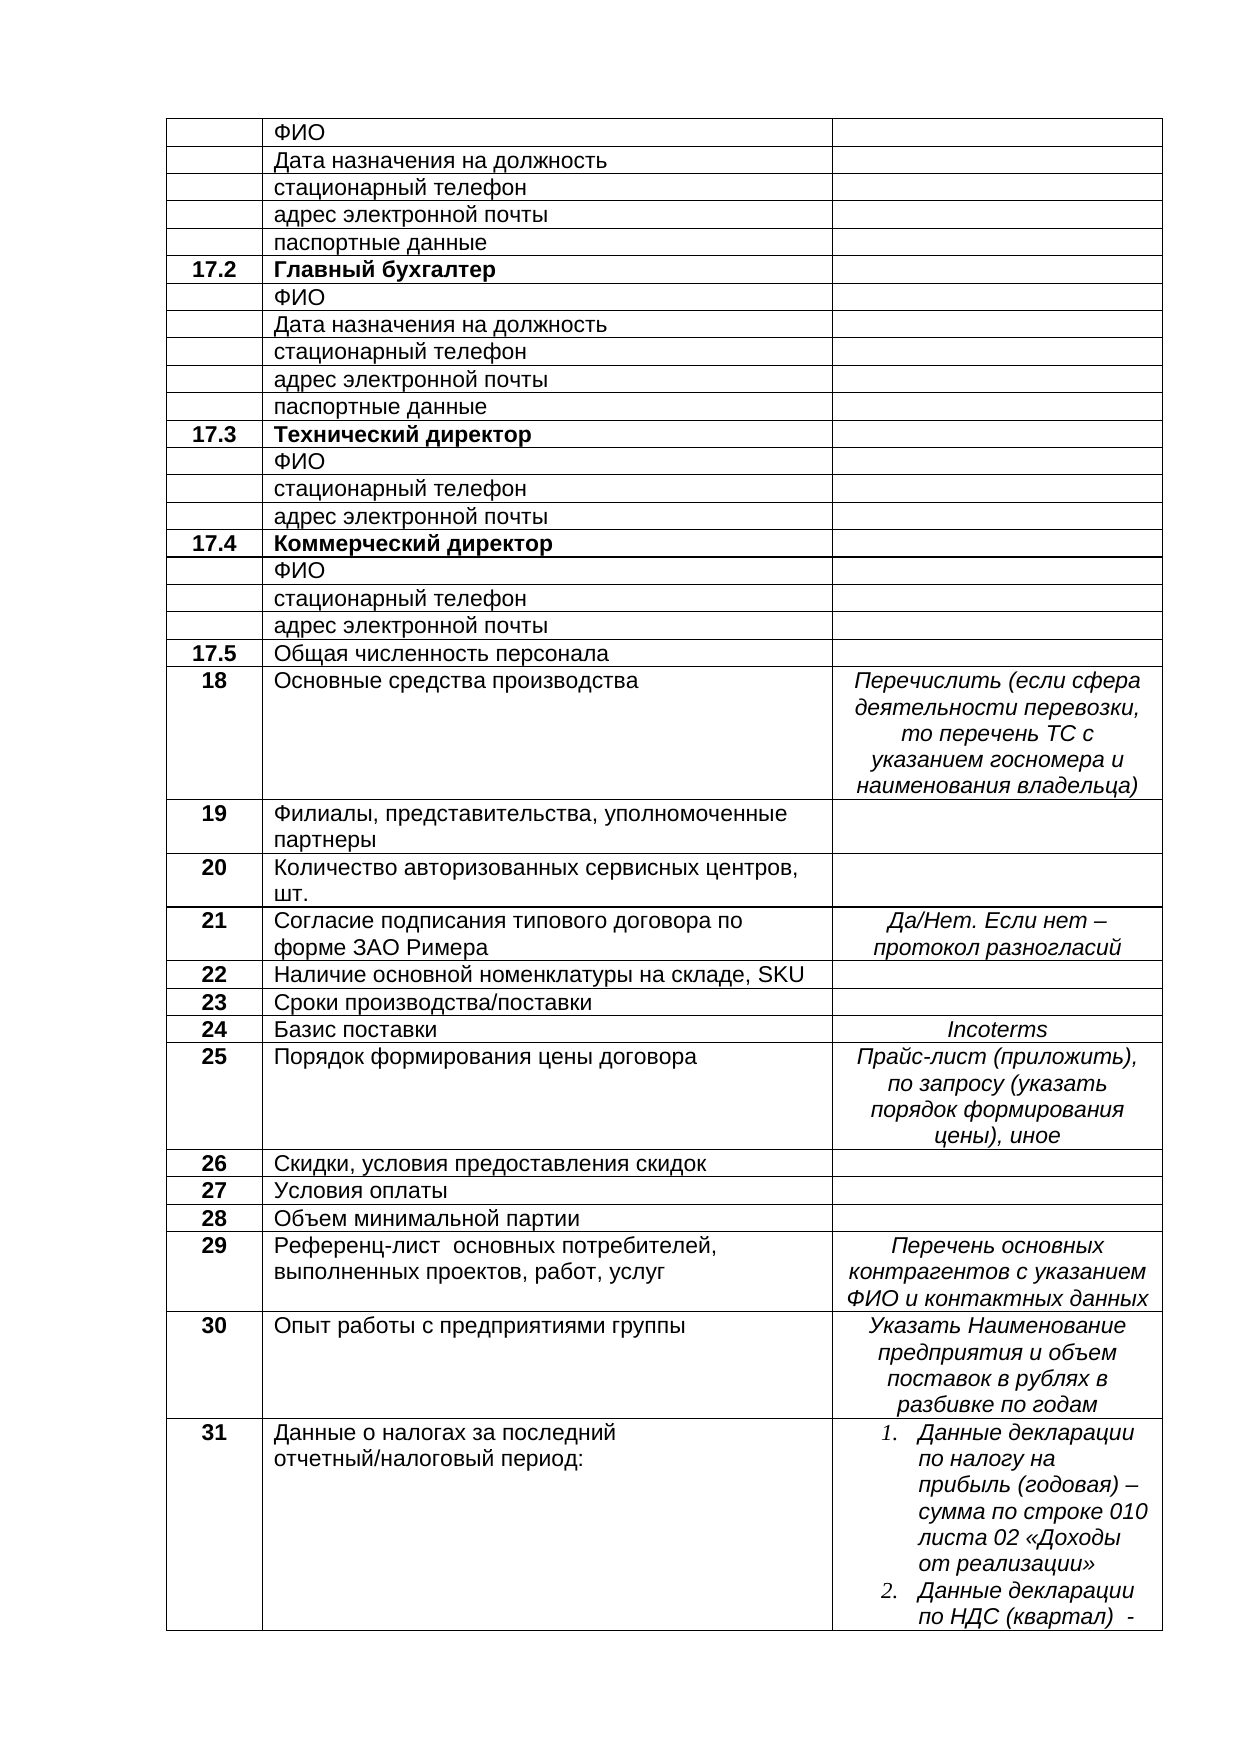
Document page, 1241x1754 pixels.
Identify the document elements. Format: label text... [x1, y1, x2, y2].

table_cell [167, 119, 262, 146]
table_cell [833, 989, 1162, 1015]
table_cell Базис поставки [263, 1016, 832, 1042]
table_cell [833, 585, 1162, 611]
table_cell [833, 119, 1162, 146]
table_cell Дата назначения на должность [263, 147, 832, 173]
table_cell Перечислить (если сфера деятельности перевозки, то перечень ТС с указанием госномера и наименования владельца) [833, 667, 1162, 799]
table_cell 25 [167, 1043, 262, 1149]
table_cell ФИО [263, 284, 832, 310]
table_cell адрес электронной почты [263, 503, 832, 529]
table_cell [263, 1419, 832, 1629]
table_cell 22 [167, 961, 262, 987]
table_cell стационарный телефон [263, 585, 832, 611]
table_cell адрес электронной почты [263, 201, 832, 228]
table_cell [167, 338, 262, 365]
table_cell [833, 256, 1162, 282]
table_cell Согласие подписания типового договора по форме ЗАО Римера [263, 908, 832, 960]
table_cell Условия оплаты [263, 1177, 832, 1203]
table_cell Порядок формирования цены договора [263, 1043, 832, 1149]
table_cell стационарный телефон [263, 338, 832, 365]
table_cell Опыт работы с предприятиями группы [263, 1312, 832, 1417]
table_cell [167, 475, 262, 502]
table_cell [833, 174, 1162, 200]
table_cell ФИО [263, 558, 832, 584]
table_cell Количество авторизованных сервисных центров, шт. [263, 854, 832, 906]
table_cell паспортные данные [263, 393, 832, 419]
table_cell 20 [167, 854, 262, 906]
table_cell [833, 558, 1162, 584]
table_cell [167, 174, 262, 200]
table_cell [833, 448, 1162, 474]
table_cell Указать Наименование предприятия и объем поставок в рублях в разбивке по годам [833, 1312, 1162, 1417]
table_cell Коммерческий директор [263, 530, 832, 556]
table_cell [167, 201, 262, 228]
table_cell [833, 201, 1162, 228]
table_cell стационарный телефон [263, 475, 832, 502]
table_cell [167, 311, 262, 337]
table_cell 27 [167, 1177, 262, 1203]
table_cell [167, 393, 262, 419]
table_cell [833, 612, 1162, 639]
table_cell [833, 338, 1162, 365]
table_cell 28 [167, 1205, 262, 1231]
table_cell [833, 229, 1162, 255]
table_cell [833, 284, 1162, 310]
table_cell [833, 475, 1162, 502]
table_cell Да/Нет. Если нет – протокол разногласий [833, 908, 1162, 960]
table_cell Основные средства производства [263, 667, 832, 799]
table_cell Скидки, условия предоставления скидок [263, 1150, 832, 1176]
table_cell [833, 961, 1162, 987]
table_cell адрес электронной почты [263, 612, 832, 639]
table_cell [833, 393, 1162, 419]
table_cell Перечень основных контрагентов с указанием ФИО и контактных данных [833, 1232, 1162, 1311]
table_cell Общая численность персонала [263, 640, 832, 666]
table_cell [167, 612, 262, 639]
table_cell адрес электронной почты [263, 366, 832, 392]
table_cell 26 [167, 1150, 262, 1176]
table_cell 21 [167, 908, 262, 960]
table_cell [167, 229, 262, 255]
table_cell стационарный телефон [263, 174, 832, 200]
table_cell [167, 503, 262, 529]
table_cell 23 [167, 989, 262, 1015]
table_cell Технический директор [263, 421, 832, 447]
table_cell Объем минимальной партии [263, 1205, 832, 1231]
table_cell 17.4 [167, 530, 262, 556]
table_cell [833, 311, 1162, 337]
table_cell 17.3 [167, 421, 262, 447]
table_cell [833, 1177, 1162, 1203]
table_cell 17.5 [167, 640, 262, 666]
table_cell Сроки производства/поставки [263, 989, 832, 1015]
table_cell [167, 558, 262, 584]
table_cell ФИО [263, 448, 832, 474]
table_cell [833, 1150, 1162, 1176]
table_cell [833, 1205, 1162, 1231]
table_cell паспортные данные [263, 229, 832, 255]
table_cell [833, 640, 1162, 666]
table_cell [833, 366, 1162, 392]
table_cell [833, 503, 1162, 529]
table_cell Филиалы, представительства, уполномоченные партнеры [263, 800, 832, 853]
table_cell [833, 1419, 1162, 1629]
table_cell 18 [167, 667, 262, 799]
table_cell Прайс-лист (приложить), по запросу (указать порядок формирования цены), иное [833, 1043, 1162, 1149]
table_cell [167, 448, 262, 474]
table_cell 24 [167, 1016, 262, 1042]
table_cell [833, 530, 1162, 556]
table_cell [833, 147, 1162, 173]
table_cell 29 [167, 1232, 262, 1311]
table_cell 30 [167, 1312, 262, 1417]
table_cell [167, 585, 262, 611]
table_cell 19 [167, 800, 262, 853]
table_cell [167, 284, 262, 310]
table_cell Главный бухгалтер [263, 256, 832, 282]
table_cell 17.2 [167, 256, 262, 282]
table_cell Дата назначения на должность [263, 311, 832, 337]
table_cell [833, 421, 1162, 447]
table_cell Наличие основной номенклатуры на складе, SKU [263, 961, 832, 987]
table_cell [167, 147, 262, 173]
table_cell 31 [167, 1419, 262, 1629]
table_cell [833, 854, 1162, 906]
table_cell [167, 366, 262, 392]
table_cell ФИО [263, 119, 832, 146]
table_cell Референц-лист основных потребителей, выполненных проектов, работ, услуг [263, 1232, 832, 1311]
table_cell [833, 800, 1162, 853]
table_cell Incoterms [833, 1016, 1162, 1042]
